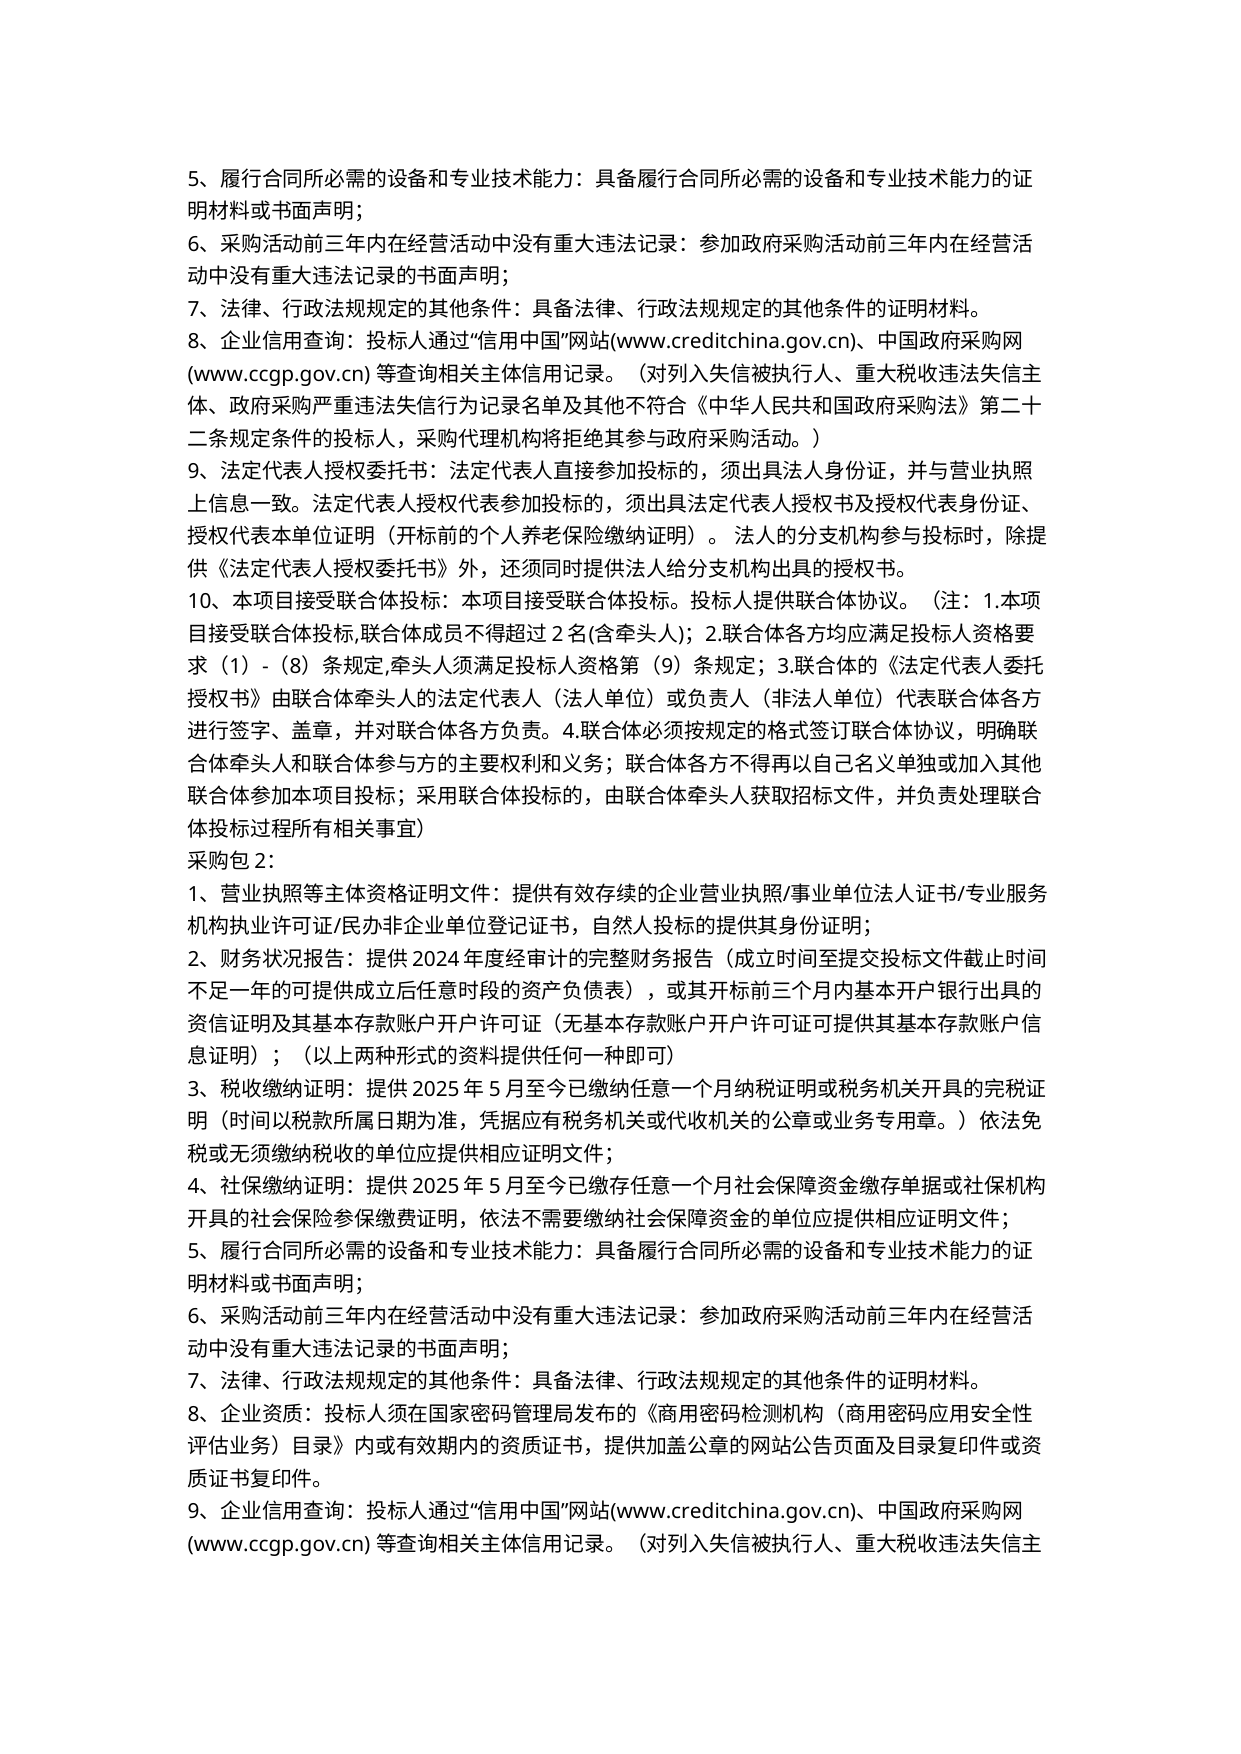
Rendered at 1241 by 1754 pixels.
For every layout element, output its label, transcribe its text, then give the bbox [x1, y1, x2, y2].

text 4、社保缴纳证明：提供2025年5月至今已缴存任意一个月社会保障资金缴存单据或社保机构开具的社会保险参保缴费证明，依法不需要缴纳社会保障资金的单位应提供相应证明文件； [187, 1169, 1053, 1234]
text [187, 1494, 1053, 1559]
text 6、采购活动前三年内在经营活动中没有重大违法记录：参加政府采购活动前三年内在经营活动中没有重大违法记录的书面声明； [187, 227, 1053, 292]
text 5、履行合同所必需的设备和专业技术能力：具备履行合同所必需的设备和专业技术能力的证明材料或书面声明； [187, 1234, 1053, 1299]
text 7、法律、行政法规规定的其他条件：具备法律、行政法规规定的其他条件的证明材料。 [187, 292, 1053, 324]
text 6、采购活动前三年内在经营活动中没有重大违法记录：参加政府采购活动前三年内在经营活动中没有重大违法记录的书面声明； [187, 1299, 1053, 1364]
text 8、企业信用查询：投标人通过“信用中国”网站(www.creditchina.gov.cn)、中国政府采购网(www.ccgp.gov.cn) 等查询相关主体信用记录。（对列入失信被执行人、重大税收违法失信主体、政府采购严重违法失信行为记录名单及其他不符合《中华人民共和国政府采购法》第二十二条规定条件的投标人，采购代理机构将拒绝其参与政府采购活动。） [187, 324, 1053, 454]
text 5、履行合同所必需的设备和专业技术能力：具备履行合同所必需的设备和专业技术能力的证明材料或书面声明； [187, 162, 1053, 227]
text 采购包2： [187, 844, 1053, 877]
text 10、本项目接受联合体投标：本项目接受联合体投标。投标人提供联合体协议。（注：1.本项目接受联合体投标,联合体成员不得超过2名(含牵头人)；2.联合体各方均应满足投标人资格要求（1）-（8）条规定,牵头人须满足投标人资格第（9）条规定；3.联合体的《法定代表人委托授权书》由联合体牵头人的法定代表人（法人单位）或负责人（非法人单位）代表联合体各方进行签字、盖章，并对联合体各方负责。4.联合体必须按规定的格式签订联合体协议，明确联合体牵头人和联合体参与方的主要权利和义务；联合体各方不得再以自己名义单独或加入其他联合体参加本项目投标；采用联合体投标的，由联合体牵头人获取招标文件，并负责处理联合体投标过程所有相关事宜） [187, 584, 1053, 844]
text 8、企业资质：投标人须在国家密码管理局发布的《商用密码检测机构（商用密码应用安全性评估业务）目录》内或有效期内的资质证书，提供加盖公章的网站公告页面及目录复印件或资质证书复印件。 [187, 1397, 1053, 1494]
text 1、营业执照等主体资格证明文件：提供有效存续的企业营业执照/事业单位法人证书/专业服务机构执业许可证/民办非企业单位登记证书，自然人投标的提供其身份证明； [187, 877, 1053, 942]
text 7、法律、行政法规规定的其他条件：具备法律、行政法规规定的其他条件的证明材料。 [187, 1364, 1053, 1397]
text 2、财务状况报告：提供2024年度经审计的完整财务报告（成立时间至提交投标文件截止时间不足一年的可提供成立后任意时段的资产负债表），或其开标前三个月内基本开户银行出具的资信证明及其基本存款账户开户许可证（无基本存款账户开户许可证可提供其基本存款账户信息证明）；（以上两种形式的资料提供任何一种即可） [187, 942, 1053, 1072]
text 3、税收缴纳证明：提供2025年5月至今已缴纳任意一个月纳税证明或税务机关开具的完税证明（时间以税款所属日期为准，凭据应有税务机关或代收机关的公章或业务专用章。）依法免税或无须缴纳税收的单位应提供相应证明文件； [187, 1072, 1053, 1169]
text 9、法定代表人授权委托书：法定代表人直接参加投标的，须出具法人身份证，并与营业执照上信息一致。法定代表人授权代表参加投标的，须出具法定代表人授权书及授权代表身份证、授权代表本单位证明（开标前的个人养老保险缴纳证明）。 法人的分支机构参与投标时，除提供《法定代表人授权委托书》外，还须同时提供法人给分支机构出具的授权书。 [187, 454, 1053, 584]
